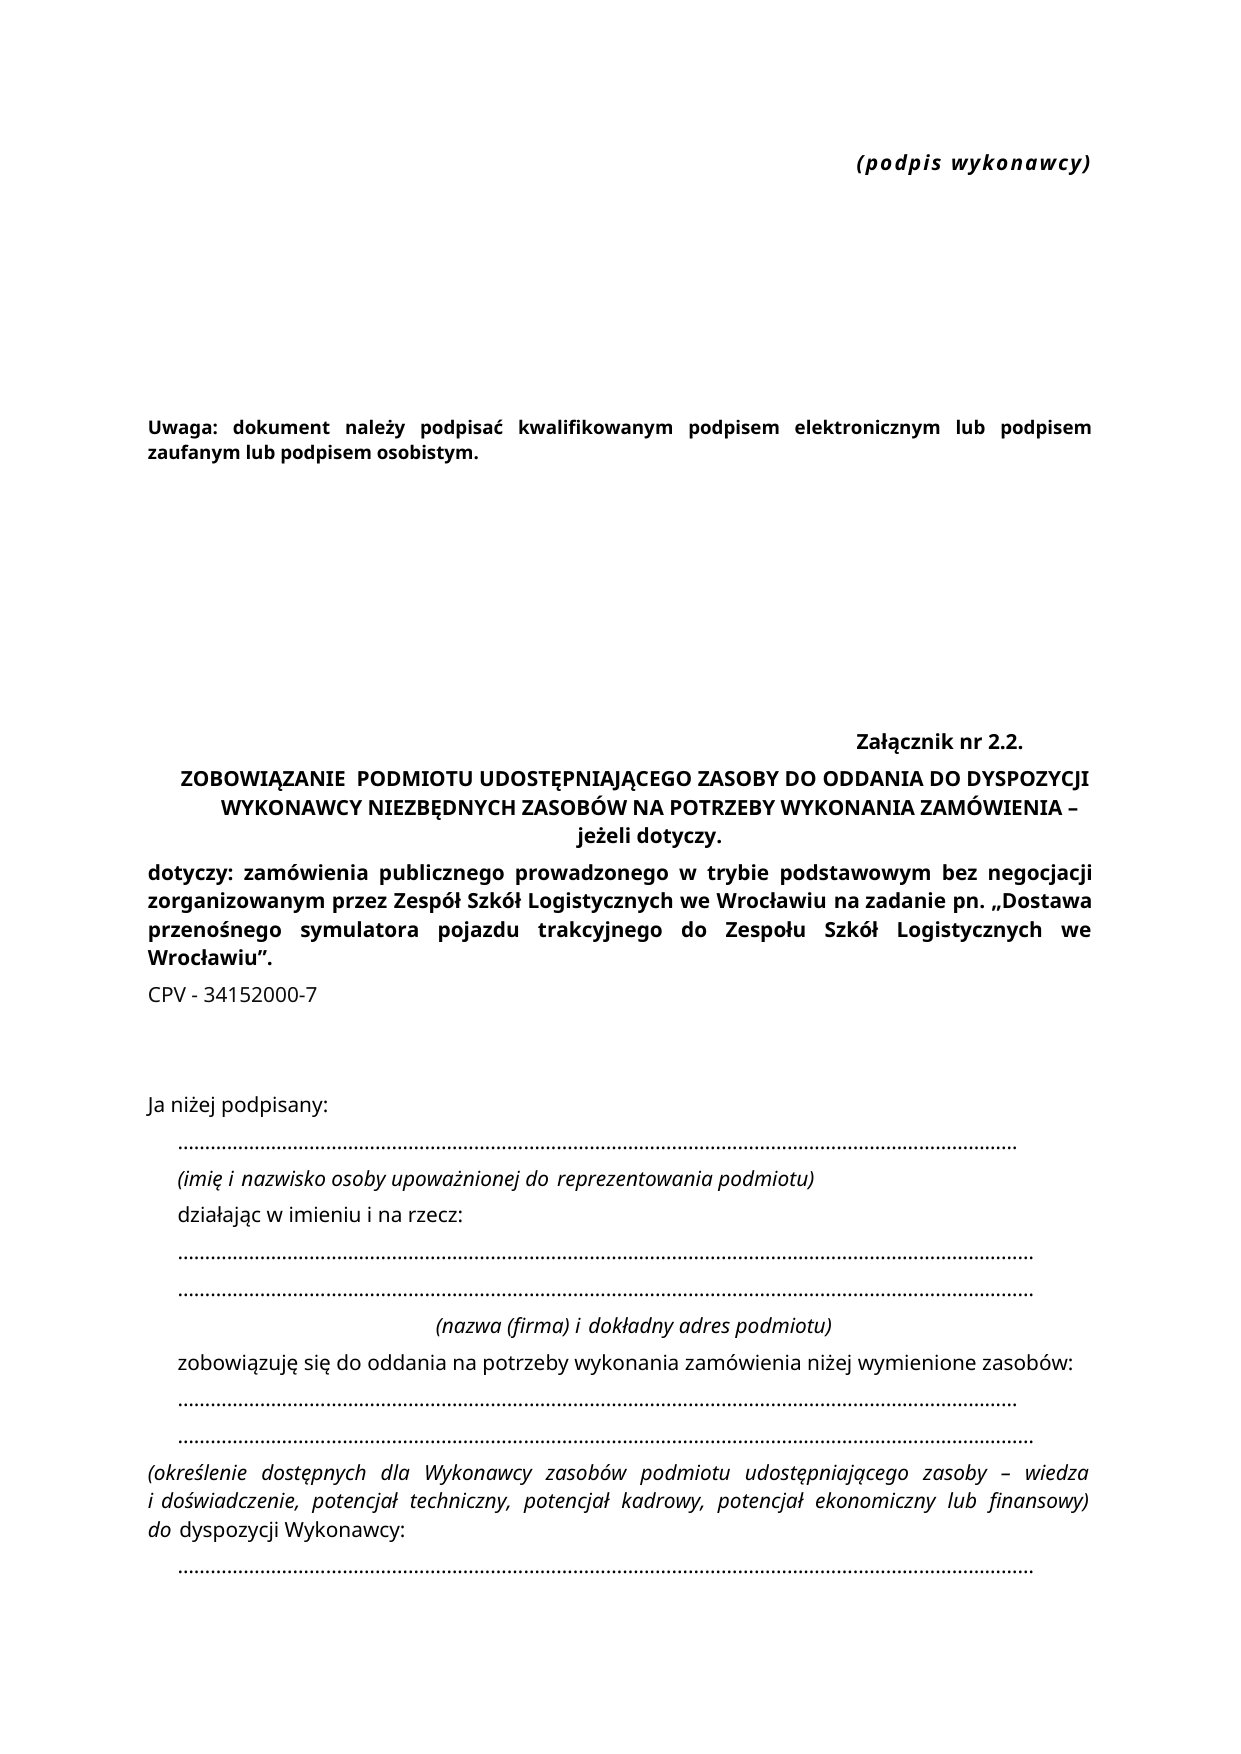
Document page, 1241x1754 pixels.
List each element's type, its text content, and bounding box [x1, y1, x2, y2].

text (imię i nazwisko osoby upoważnionej do reprezentowania podmiotu) [177, 1164, 1093, 1192]
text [177, 1552, 1093, 1580]
text CPV - 34152000-7 [148, 980, 1093, 1008]
text ………………………………………………………………………………………………………………………………………… [177, 1421, 1093, 1449]
text Załącznik nr 2.2. [672, 727, 1093, 756]
text dotyczy: zamówienia publicznego prowadzonego w trybie podstawowym bez negocjacji zorganizowanym przez Zespół Szkół Logistycznych we Wrocławiu na zadanie pn. „Dostawa przenośnego symulatora pojazdu trakcyjnego do Zespołu Szkół Logistycznych we Wrocławiu”. [148, 858, 1093, 972]
text (określenie dostępnych dla Wykonawcy zasobów podmiotu udostępniającego zasoby – wiedza i doświadczenie, potencjał techniczny, potencjał kadrowy, potencjał ekonomiczny lub finansowy) do dyspozycji Wykonawcy: [148, 1458, 1093, 1543]
text ………………………………………………………………………………………………………………………………………… [177, 1237, 1093, 1266]
text działając w imieniu i na rzecz: [177, 1201, 1093, 1229]
text (podpis wykonawcy) [177, 148, 1093, 176]
text zobowiązuję się do oddania na potrzeby wykonania zamówienia niżej wymienione zasobów: [177, 1348, 1093, 1376]
text Ja niżej podpisany: [148, 1090, 1093, 1119]
text Uwaga: dokument należy podpisać kwalifikowanym podpisem elektronicznym lub podpisem zaufanym lub podpisem osobistym. [148, 414, 1093, 465]
text (nazwa (firma) i dokładny adres podmiotu) [177, 1311, 1093, 1339]
text ……………………………………………………………………………………………………………………………………… [177, 1384, 1093, 1413]
text ………………………………………………………………………………………………………………………………………… [177, 1274, 1093, 1302]
text ZOBOWIĄZANIE PODMIOTU UDOSTĘPNIAJĄCEGO ZASOBY DO ODDANIA DO DYSPOZYCJI WYKONAWCY NIEZBĘDNYCH ZASOBÓW NA POTRZEBY WYKONANIA ZAMÓWIENIA – jeżeli dotyczy. [177, 764, 1093, 849]
text ……………………………………………………………………………………………………………………………………… [177, 1127, 1093, 1155]
